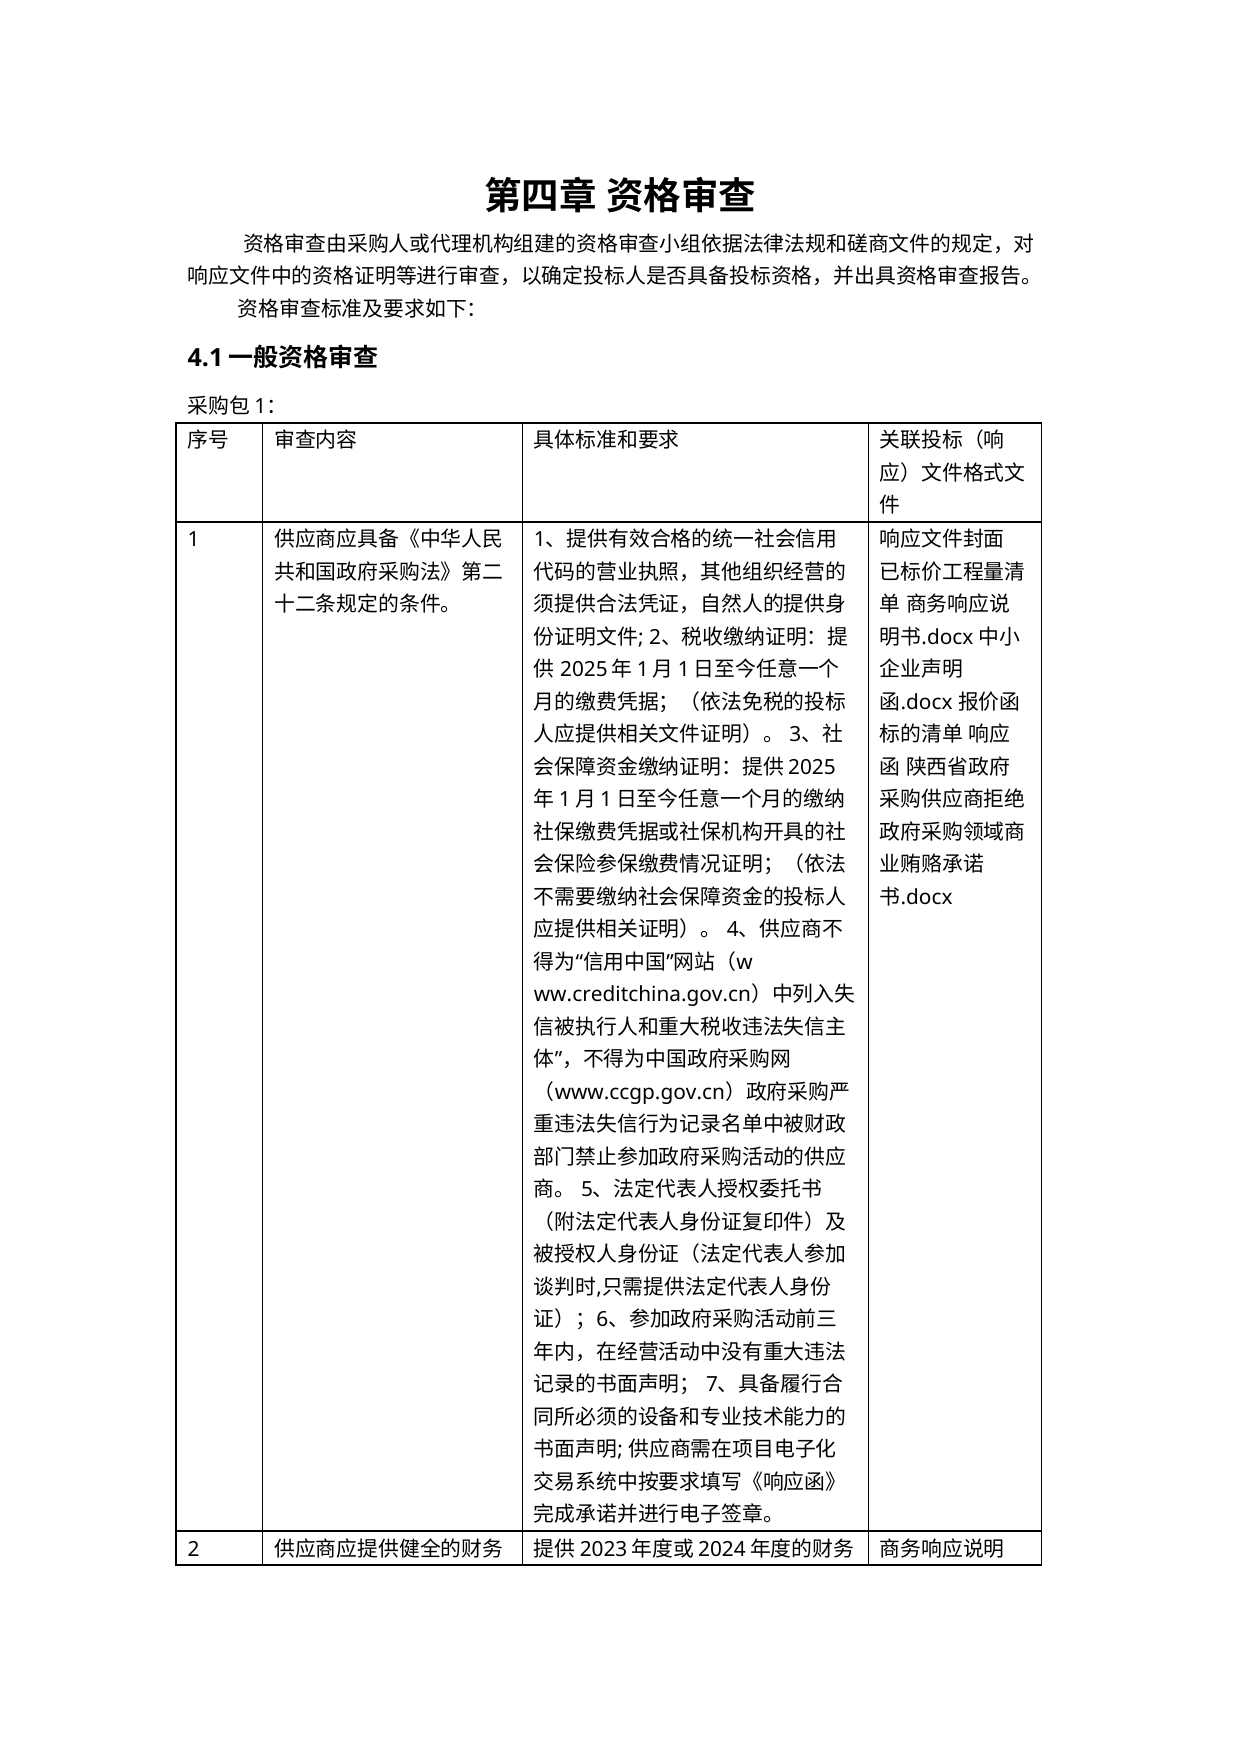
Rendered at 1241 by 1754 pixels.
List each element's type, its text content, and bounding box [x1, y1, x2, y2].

text 资格审查由采购人或代理机构组建的资格审查小组依据法律法规和磋商文件的规定，对响应文件中的资格证明等进行审查，以确定投标人是否具备投标资格，并出具资格审查报告。 [187, 227, 1053, 292]
table_header 审查内容 [263, 424, 522, 521]
table_cell 响应文件封面 已标价工程量清单 商务响应说明书.docx 中小企业声明函.docx 报价函 标的清单 响应函 陕西省政府采购供应商拒绝政府采购领域商业贿赂承诺书.docx [869, 523, 1041, 1530]
table_cell 1、提供有效合格的统一社会信用代码的营业执照，其他组织经营的须提供合法凭证，自然人的提供身份证明文件; 2、税收缴纳证明：提供 2025年1月1日至今任意一个月的缴费凭据；（依法免税的投标人应提供相关文件证明）。 3、社会保障资金缴纳证明：提供2025年1月1日至今任意一个月的缴纳社保缴费凭据或社保机构开具的社会保险参保缴费情况证明；（依法不需要缴纳社会保障资金的投标人应提供相关证明）。 4、供应商不得为“信用中国”网站（w ww.creditchina.gov.cn）中列入失信被执行人和重大税收违法失信主体”，不得为中国政府采购网（www.ccgp.gov.cn）政府采购严重违法失信行为记录名单中被财政部门禁止参加政府采购活动的供应商。 5、法定代表人授权委托书（附法定代表人身份证复印件）及被授权人身份证（法定代表人参加谈判时,只需提供法定代表人身份证）；6、参加政府采购活动前三年内，在经营活动中没有重大违法记录的书面声明； 7、具备履行合同所必须的设备和专业技术能力的书面声明; 供应商需在项目电子化交易系统中按要求填写《响应函》完成承诺并进行电子签章。 [523, 523, 868, 1530]
table_cell 2 [177, 1532, 262, 1564]
table_cell 供应商应具备《中华人民共和国政府采购法》第二十二条规定的条件。 [263, 523, 522, 1530]
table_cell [523, 1532, 868, 1564]
table_cell 1 [177, 523, 262, 1530]
table_header 具体标准和要求 [523, 424, 868, 521]
table_header 关联投标（响应）文件格式文件 [869, 424, 1041, 521]
table_header 序号 [177, 424, 262, 521]
table_cell 商务响应说明书.docx [869, 1532, 1041, 1564]
text 资格审查标准及要求如下： [187, 292, 1053, 324]
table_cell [263, 1532, 522, 1564]
text 4.1一般资格审查 [187, 324, 1053, 389]
text 采购包1： [187, 389, 1053, 422]
text 第四章 资格审查 [187, 162, 1053, 227]
